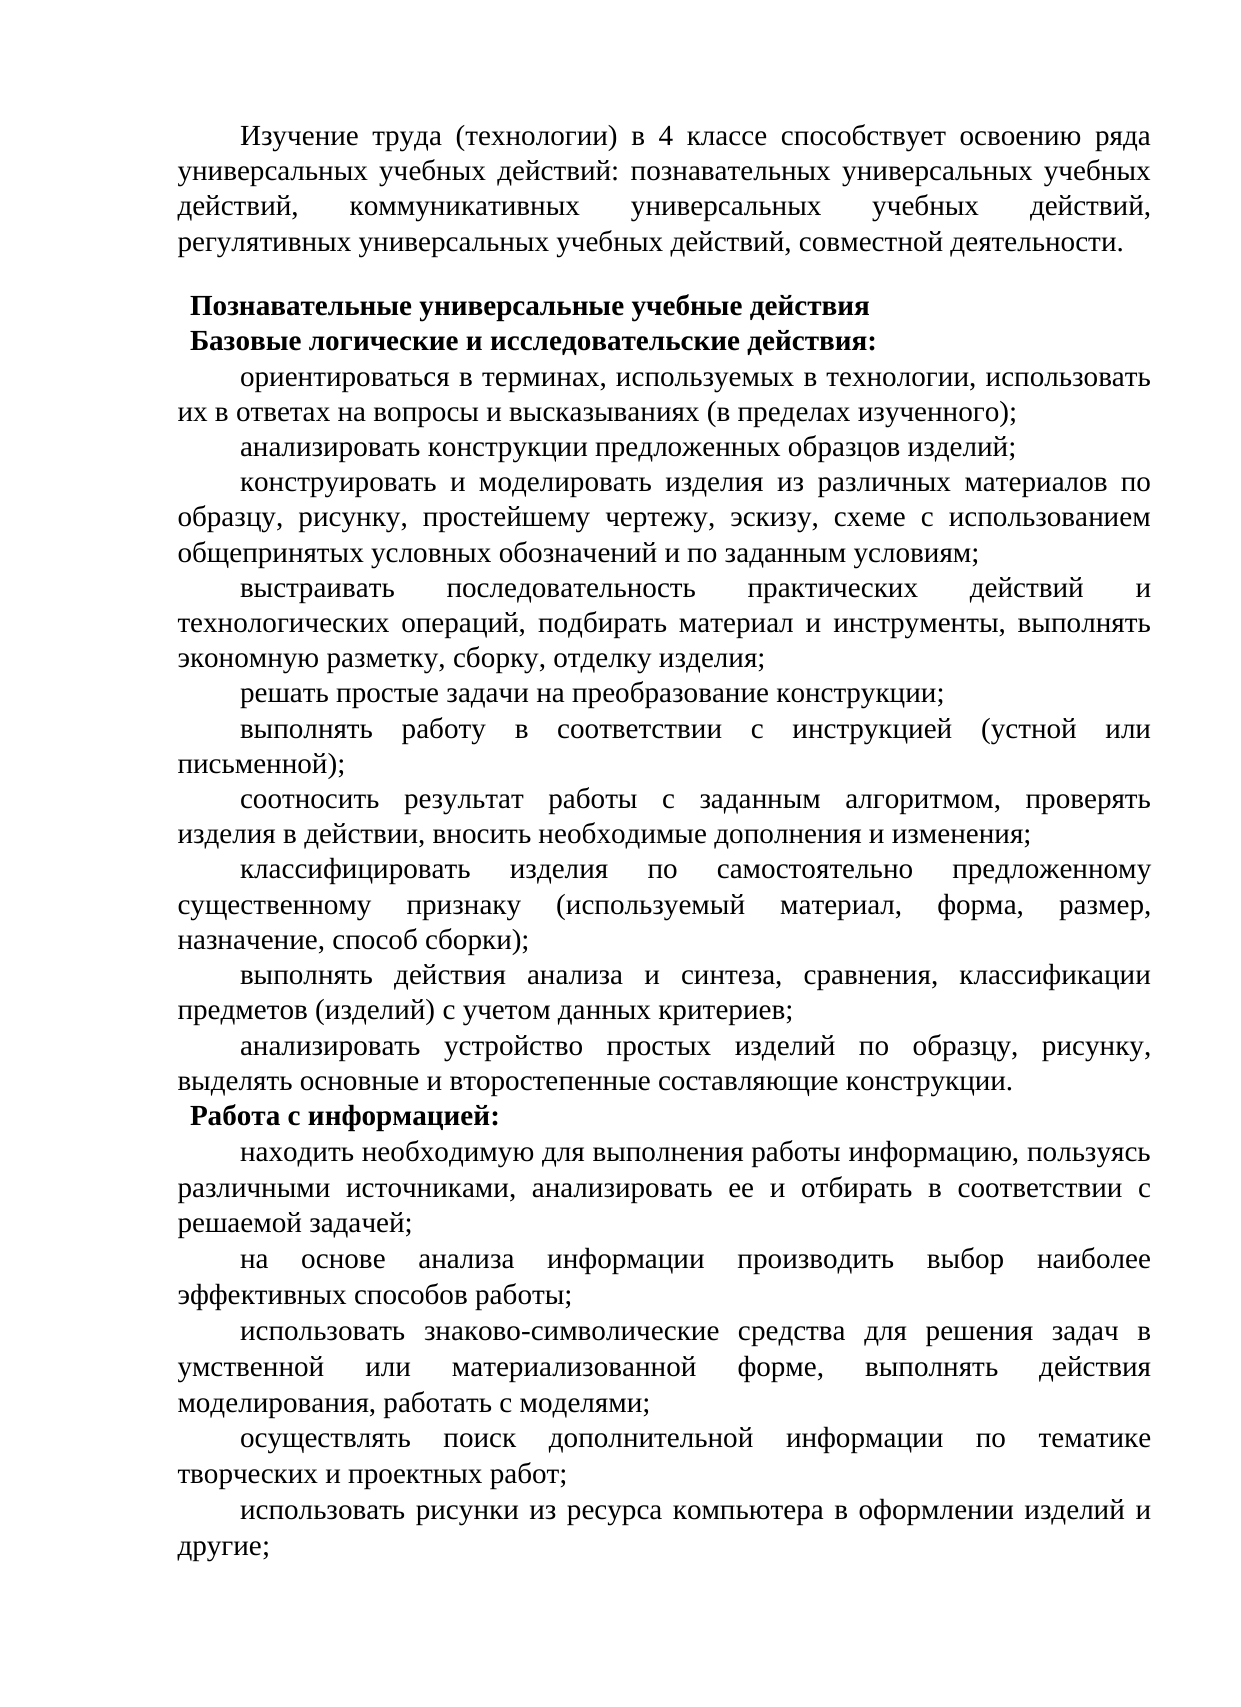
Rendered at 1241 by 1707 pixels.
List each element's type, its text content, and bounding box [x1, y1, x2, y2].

text решать простые задачи на преобразование конструкции; [177, 676, 1152, 709]
text использовать рисунки из ресурса компьютера в оформлении изделий и другие; [177, 1492, 1152, 1562]
text соотносить результат работы с заданным алгоритмом, проверять изделия в действии, вносить необходимые дополнения и изменения; [177, 781, 1152, 850]
text анализировать конструкции предложенных образцов изделий; [177, 429, 1152, 463]
text использовать знаково-символические средства для решения задач в умственной или материализованной форме, выполнять действия моделирования, работать с моделями; [177, 1313, 1152, 1418]
text осуществлять поиск дополнительной информации по тематике творческих и проектных работ; [177, 1421, 1152, 1490]
text Работа с информацией: [190, 1098, 1152, 1132]
text на основе анализа информации производить выбор наиболее эффективных способов работы; [177, 1241, 1152, 1311]
text Базовые логические и исследовательские действия: [190, 323, 1152, 357]
text Познавательные универсальные учебные действия [190, 288, 1152, 322]
text выполнять действия анализа и синтеза, сравнения, классификации предметов (изделий) с учетом данных критериев; [177, 957, 1152, 1026]
text Изучение труда (технологии) в 4 классе способствует освоению ряда универсальных учебных действий: познавательных универсальных учебных действий, коммуникативных универсальных учебных действий, регулятивных универсальных учебных действий, совместной деятельности. [177, 118, 1152, 257]
text классифицировать изделия по самостоятельно предложенному существенному признаку (используемый материал, форма, размер, назначение, способ сборки); [177, 852, 1152, 956]
text выполнять работу в соответствии с инструкцией (устной или письменной); [177, 711, 1152, 779]
text анализировать устройство простых изделий по образцу, рисунку, выделять основные и второстепенные составляющие конструкции. [177, 1028, 1152, 1096]
text конструировать и моделировать изделия из различных материалов по образцу, рисунку, простейшему чертежу, эскизу, схеме с использованием общепринятых условных обозначений и по заданным условиям; [177, 464, 1152, 568]
text находить необходимую для выполнения работы информацию, пользуясь различными источниками, анализировать ее и отбирать в соответствии с решаемой задачей; [177, 1134, 1152, 1239]
text ориентироваться в терминах, используемых в технологии, использовать их в ответах на вопросы и высказываниях (в пределах изученного); [177, 359, 1152, 427]
text выстраивать последовательность практических действий и технологических операций, подбирать материал и инструменты, выполнять экономную разметку, сборку, отделку изделия; [177, 570, 1152, 674]
